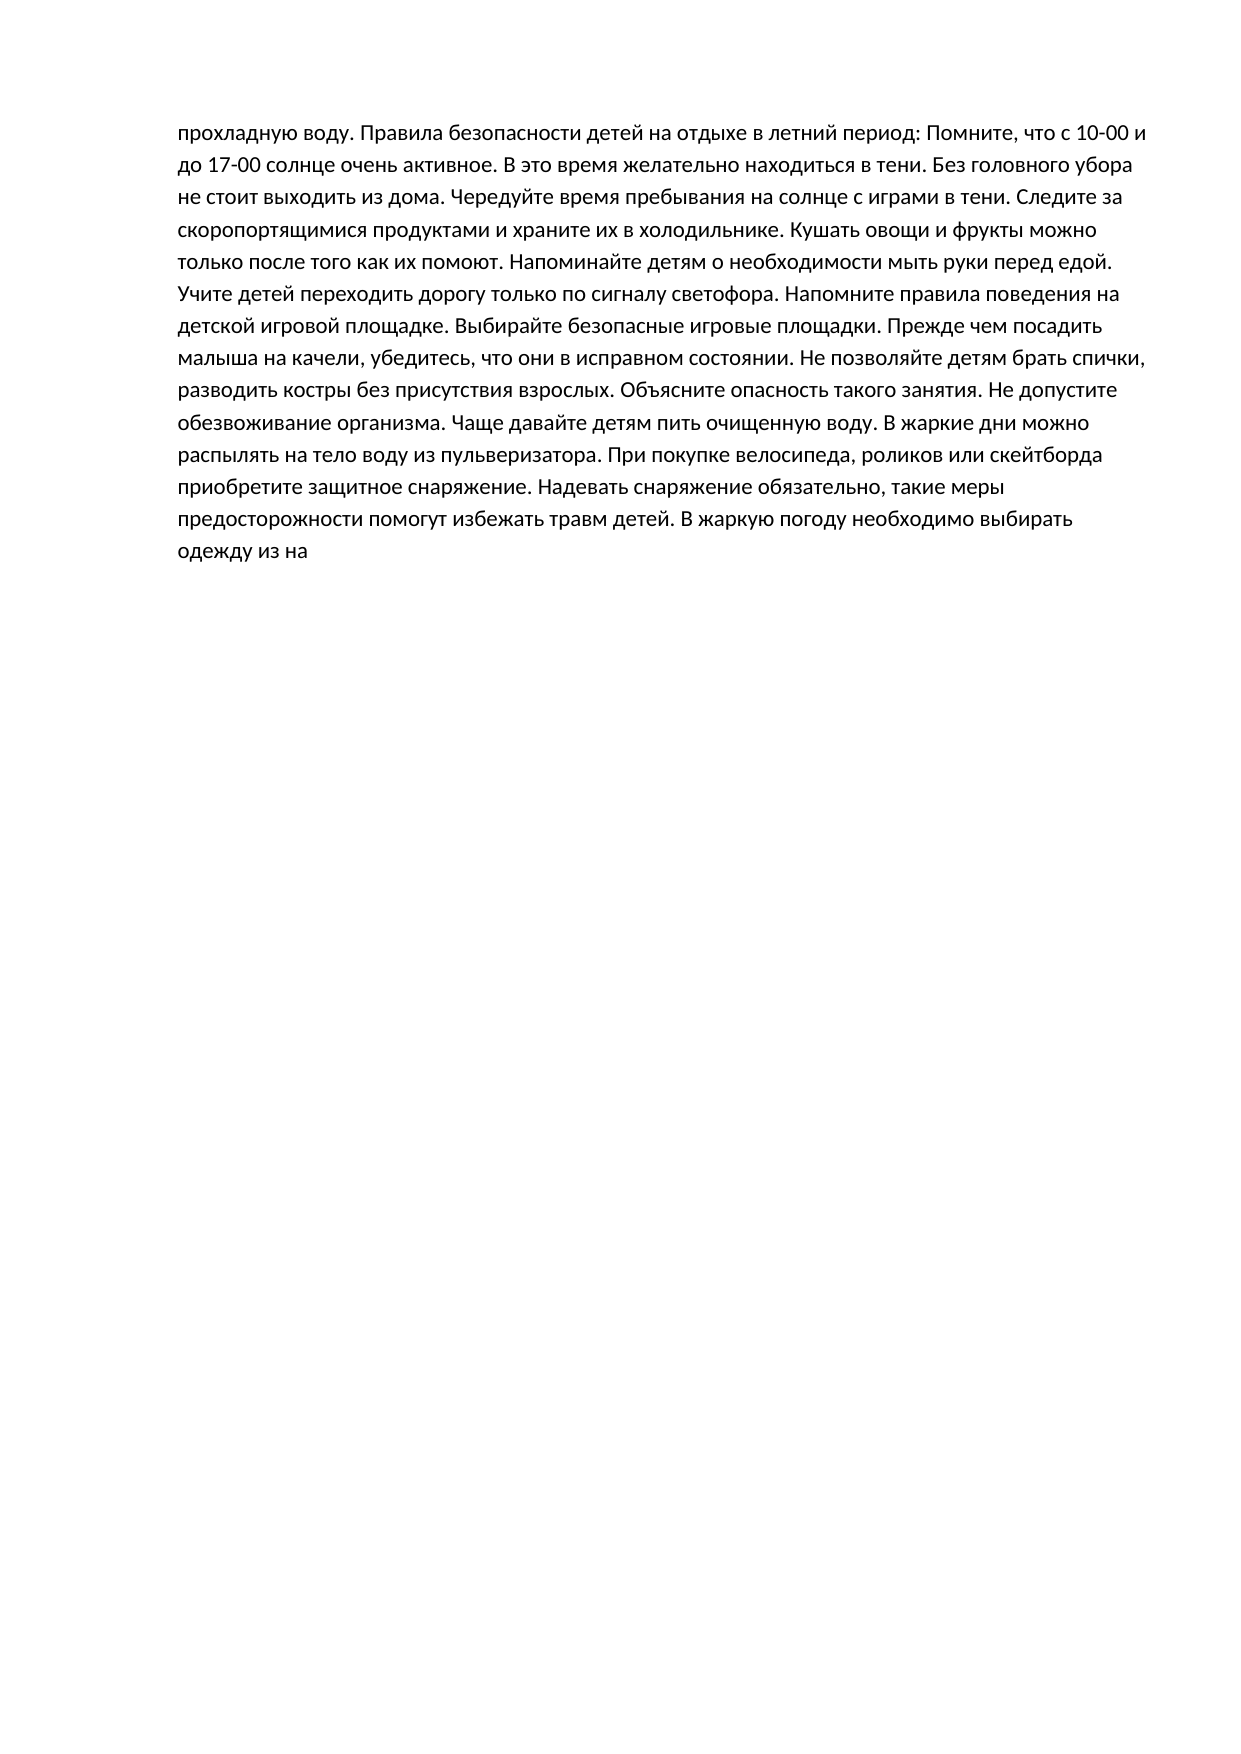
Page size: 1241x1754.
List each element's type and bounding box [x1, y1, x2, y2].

text [177, 118, 1152, 564]
